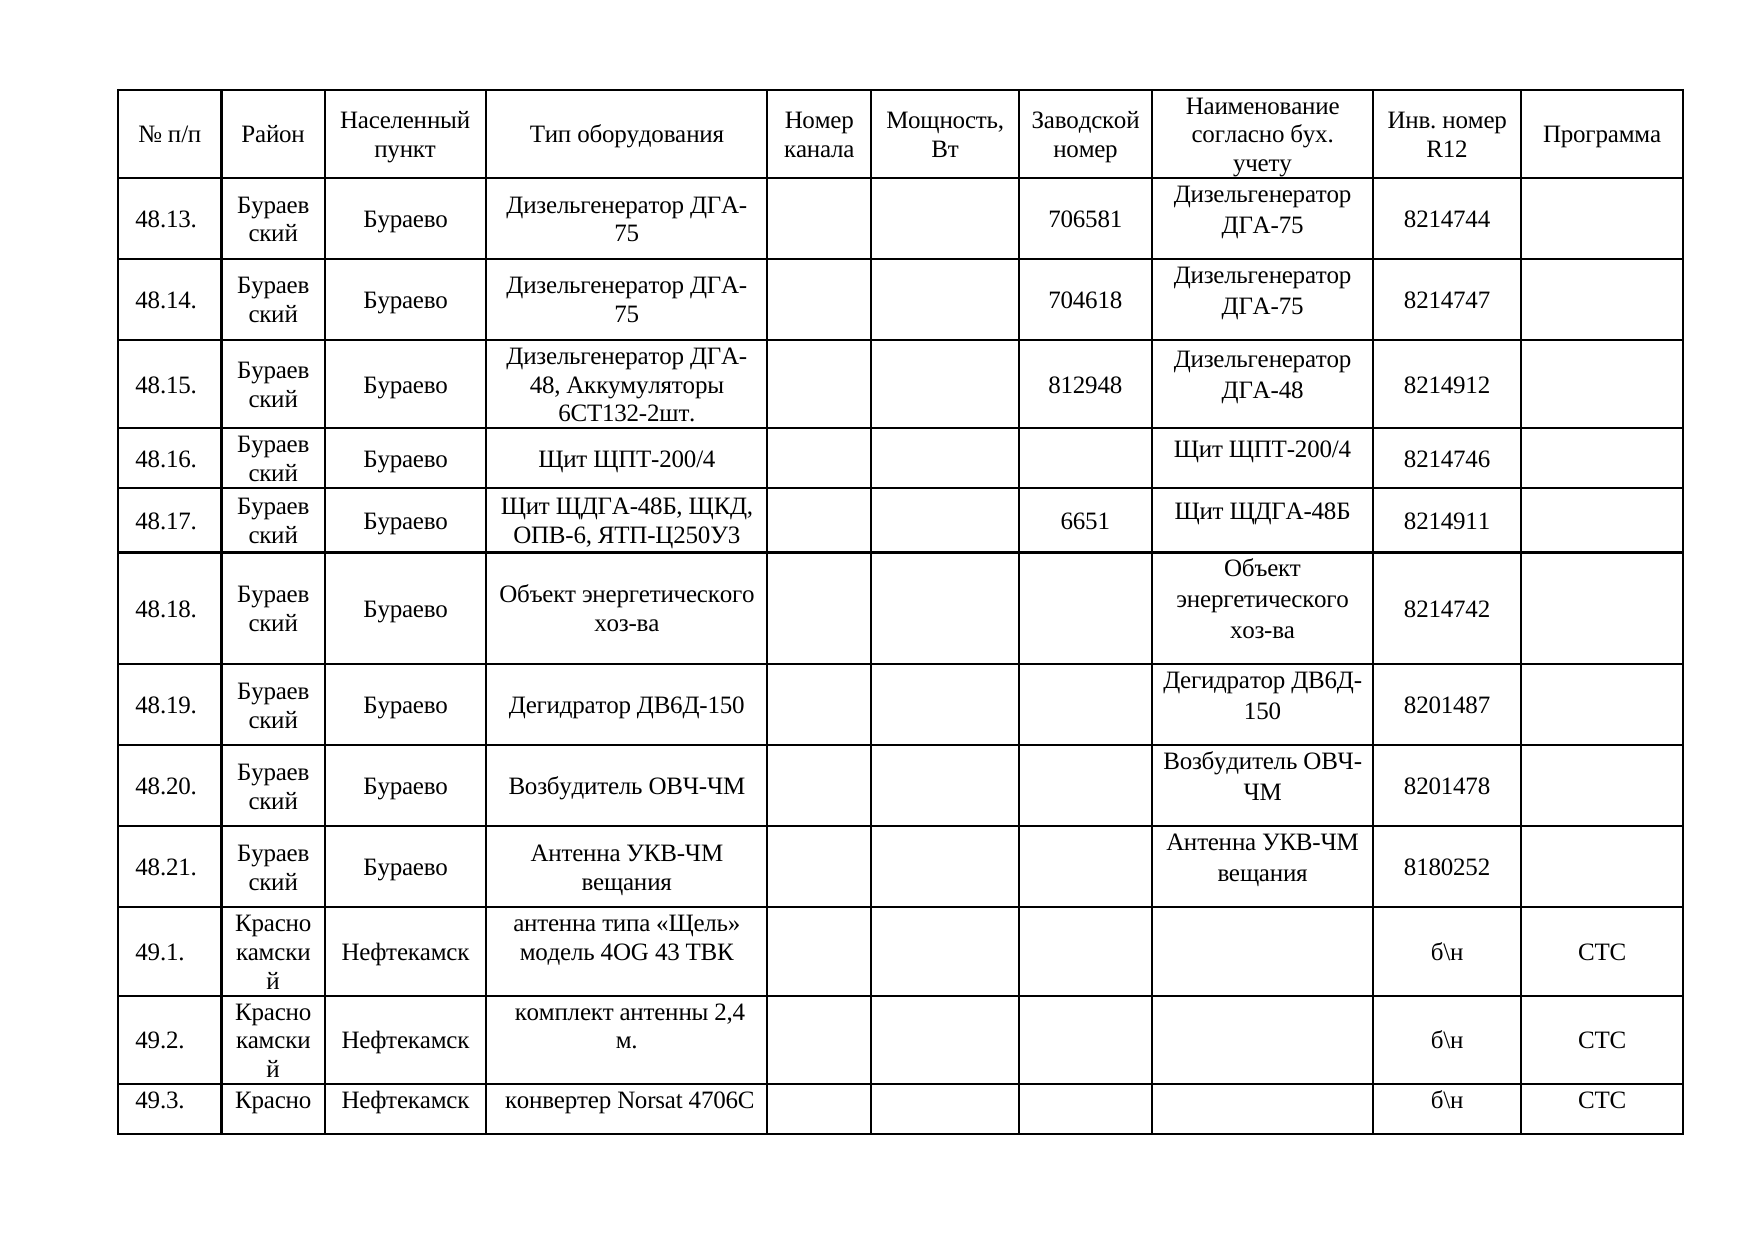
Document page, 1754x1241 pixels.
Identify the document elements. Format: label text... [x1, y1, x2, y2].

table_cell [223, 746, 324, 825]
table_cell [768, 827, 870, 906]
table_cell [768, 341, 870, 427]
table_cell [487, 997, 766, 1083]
table_header Район [223, 91, 324, 177]
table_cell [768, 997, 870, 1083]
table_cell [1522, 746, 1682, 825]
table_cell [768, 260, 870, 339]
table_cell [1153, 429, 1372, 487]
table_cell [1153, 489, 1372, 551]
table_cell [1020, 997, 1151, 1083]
table_header Мощность, Вт [872, 91, 1018, 177]
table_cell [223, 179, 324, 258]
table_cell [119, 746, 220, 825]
table_header Заводской номер [1020, 91, 1151, 177]
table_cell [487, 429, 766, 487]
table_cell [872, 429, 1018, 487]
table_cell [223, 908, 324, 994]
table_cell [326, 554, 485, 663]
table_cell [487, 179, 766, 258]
table_header Программа [1522, 91, 1682, 177]
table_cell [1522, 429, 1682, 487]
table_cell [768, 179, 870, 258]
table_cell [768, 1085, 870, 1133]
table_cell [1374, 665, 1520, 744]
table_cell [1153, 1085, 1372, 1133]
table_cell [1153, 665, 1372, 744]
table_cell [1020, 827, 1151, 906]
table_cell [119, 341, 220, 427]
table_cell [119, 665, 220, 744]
table_header № п/п [119, 91, 220, 177]
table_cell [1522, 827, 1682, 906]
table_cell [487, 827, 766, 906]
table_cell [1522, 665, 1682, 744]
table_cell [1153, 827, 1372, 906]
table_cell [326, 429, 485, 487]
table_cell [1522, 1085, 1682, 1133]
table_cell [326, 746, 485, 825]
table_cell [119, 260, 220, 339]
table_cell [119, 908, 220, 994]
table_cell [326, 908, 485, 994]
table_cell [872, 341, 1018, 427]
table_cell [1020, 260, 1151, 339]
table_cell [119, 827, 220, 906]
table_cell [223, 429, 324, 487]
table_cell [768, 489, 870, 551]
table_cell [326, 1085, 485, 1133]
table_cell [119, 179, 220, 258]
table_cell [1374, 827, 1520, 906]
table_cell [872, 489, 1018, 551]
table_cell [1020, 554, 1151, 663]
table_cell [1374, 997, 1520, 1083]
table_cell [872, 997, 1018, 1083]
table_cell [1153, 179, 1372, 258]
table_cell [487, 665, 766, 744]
table_header Тип оборудования [487, 91, 766, 177]
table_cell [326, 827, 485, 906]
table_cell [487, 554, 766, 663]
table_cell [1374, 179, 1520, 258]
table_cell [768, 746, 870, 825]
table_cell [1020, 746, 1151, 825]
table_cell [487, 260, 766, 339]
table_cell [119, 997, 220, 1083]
table_header Населенный пункт [326, 91, 485, 177]
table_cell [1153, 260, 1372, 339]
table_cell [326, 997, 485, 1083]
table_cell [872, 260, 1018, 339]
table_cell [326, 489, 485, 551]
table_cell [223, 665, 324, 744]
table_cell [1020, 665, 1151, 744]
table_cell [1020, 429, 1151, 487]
table_header Номер канала [768, 91, 870, 177]
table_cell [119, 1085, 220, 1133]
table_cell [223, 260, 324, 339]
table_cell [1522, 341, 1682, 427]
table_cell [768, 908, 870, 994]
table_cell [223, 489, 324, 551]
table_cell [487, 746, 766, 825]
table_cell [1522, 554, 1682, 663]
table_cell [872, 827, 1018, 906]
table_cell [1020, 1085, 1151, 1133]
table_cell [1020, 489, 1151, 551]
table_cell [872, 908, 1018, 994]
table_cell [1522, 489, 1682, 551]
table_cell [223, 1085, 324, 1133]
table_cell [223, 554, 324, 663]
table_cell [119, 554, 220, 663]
table_header Инв. номер R12 [1374, 91, 1520, 177]
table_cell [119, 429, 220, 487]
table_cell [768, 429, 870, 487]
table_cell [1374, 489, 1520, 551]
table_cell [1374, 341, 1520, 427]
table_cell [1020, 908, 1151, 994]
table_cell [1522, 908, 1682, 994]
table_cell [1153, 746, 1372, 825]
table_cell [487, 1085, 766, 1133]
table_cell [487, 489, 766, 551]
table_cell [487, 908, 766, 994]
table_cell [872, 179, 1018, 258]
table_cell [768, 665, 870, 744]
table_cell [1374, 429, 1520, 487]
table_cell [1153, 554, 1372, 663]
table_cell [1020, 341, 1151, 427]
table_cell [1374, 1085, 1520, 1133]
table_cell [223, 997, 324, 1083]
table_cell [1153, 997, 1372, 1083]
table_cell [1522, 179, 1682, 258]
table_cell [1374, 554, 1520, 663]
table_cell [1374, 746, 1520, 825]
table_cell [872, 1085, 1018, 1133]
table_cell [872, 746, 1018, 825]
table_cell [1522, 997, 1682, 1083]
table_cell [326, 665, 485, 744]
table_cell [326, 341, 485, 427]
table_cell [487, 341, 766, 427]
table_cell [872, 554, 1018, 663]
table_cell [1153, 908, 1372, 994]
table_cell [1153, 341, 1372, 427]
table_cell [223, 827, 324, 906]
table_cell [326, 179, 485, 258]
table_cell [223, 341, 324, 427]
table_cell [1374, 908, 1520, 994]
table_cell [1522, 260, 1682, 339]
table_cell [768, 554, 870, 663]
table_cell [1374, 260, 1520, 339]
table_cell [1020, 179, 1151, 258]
table_header Наименование согласно бух. учету [1153, 91, 1372, 177]
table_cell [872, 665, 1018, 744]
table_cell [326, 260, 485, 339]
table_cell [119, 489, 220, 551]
